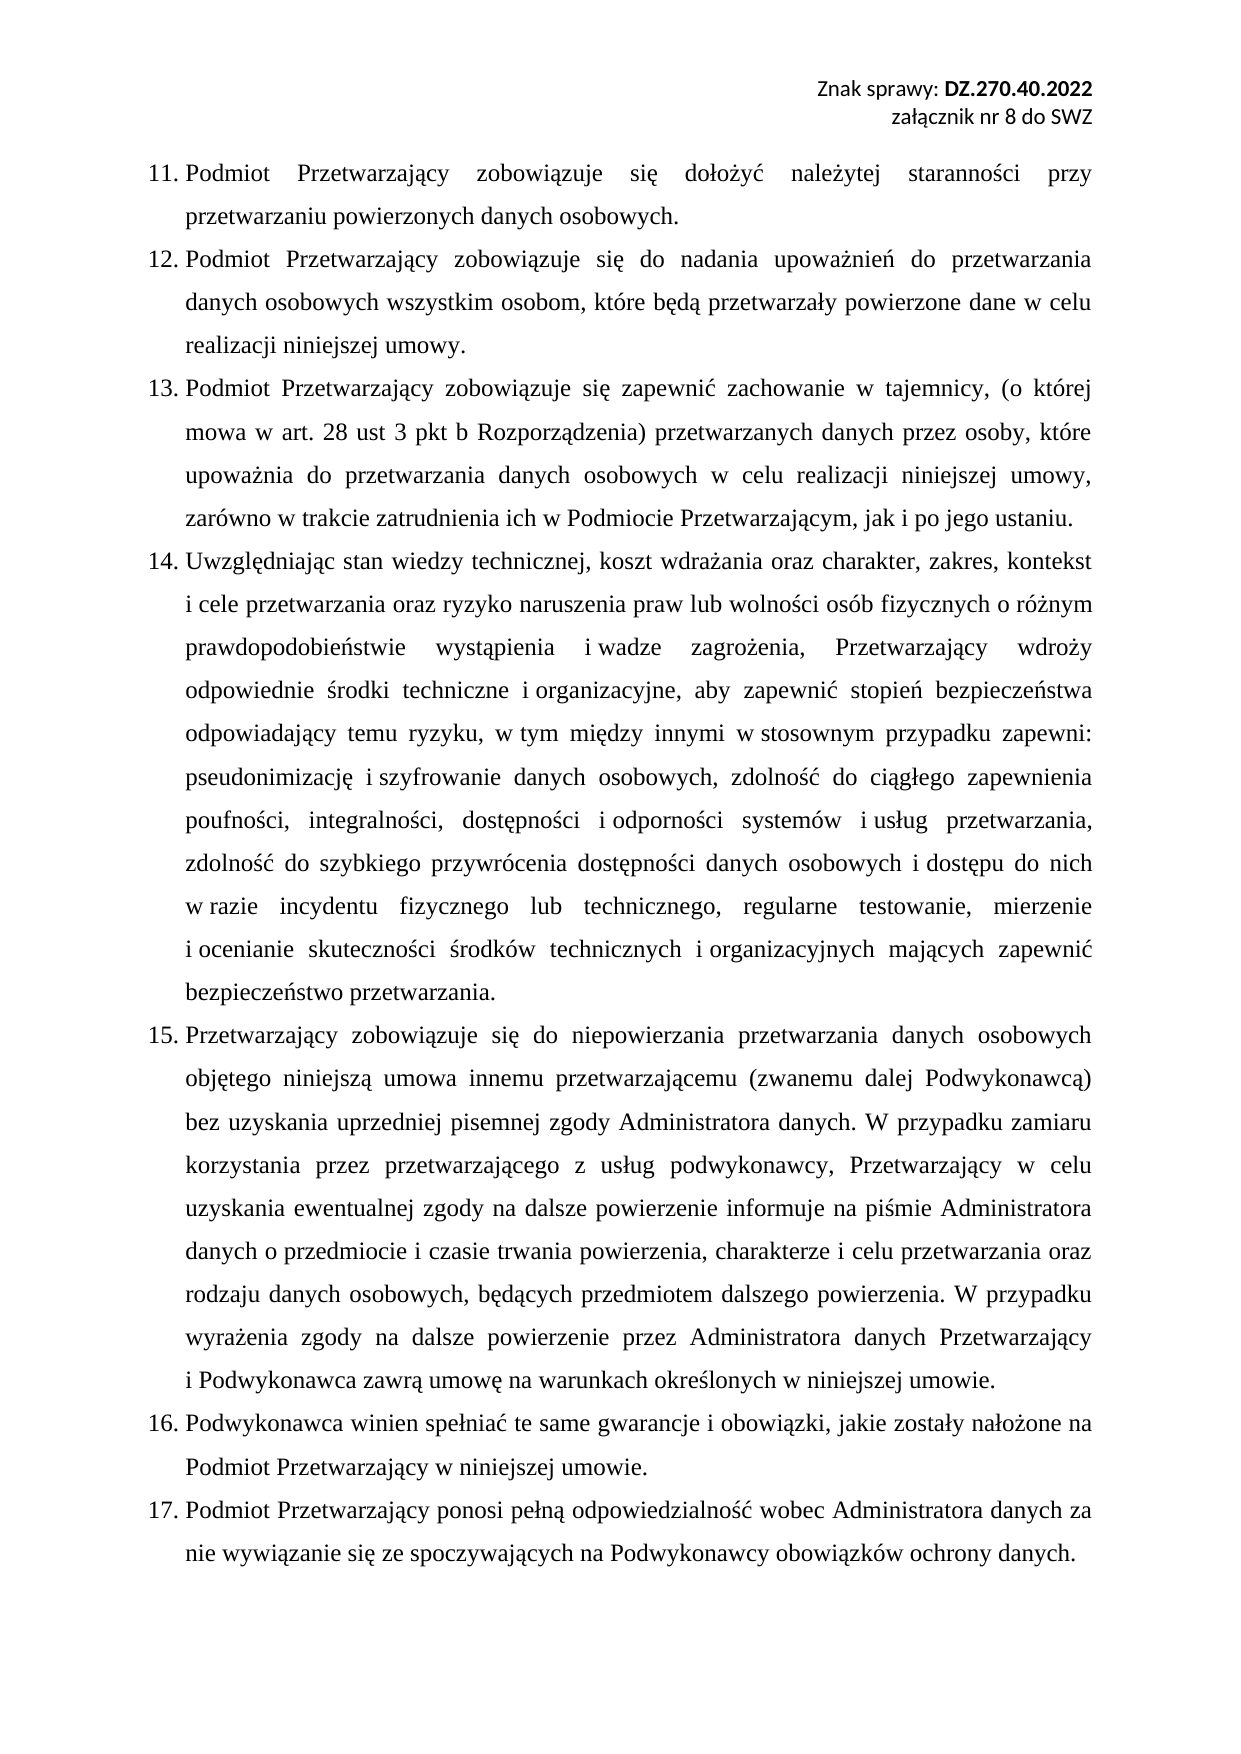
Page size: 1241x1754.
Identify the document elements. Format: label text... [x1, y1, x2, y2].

list Podmiot Przetwarzający zobowiązuje się do nadania upoważnień do przetwarzania danych osobowych wszystkim osobom, które będą przetwarzały powierzone dane w celu realizacji niniejszej umowy. [148, 244, 1093, 359]
list Podwykonawca winien spełniać te same gwarancje i obowiązki, jakie zostały nałożone na Podmiot Przetwarzający w niniejszej umowie. [148, 1408, 1093, 1480]
list Podmiot Przetwarzający zobowiązuje się zapewnić zachowanie w tajemnicy, (o której mowa w art. 28 ust 3 pkt b Rozporządzenia) przetwarzanych danych przez osoby, które upoważnia do przetwarzania danych osobowych w celu realizacji niniejszej umowy, zarówno w trakcie zatrudnienia ich w Podmiocie Przetwarzającym, jak i po jego ustaniu. [148, 373, 1093, 532]
list Przetwarzający zobowiązuje się do niepowierzania przetwarzania danych osobowych objętego niniejszą umowa innemu przetwarzającemu (zwanemu dalej Podwykonawcą) bez uzyskania uprzedniej pisemnej zgody Administratora danych. W przypadku zamiaru korzystania przez przetwarzającego z usług podwykonawcy, Przetwarzający w celu uzyskania ewentualnej zgody na dalsze powierzenie informuje na piśmie Administratora danych o przedmiocie i czasie trwania powierzenia, charakterze i celu przetwarzania oraz rodzaju danych osobowych, będących przedmiotem dalszego powierzenia. W przypadku wyrażenia zgody na dalsze powierzenie przez Administratora danych Przetwarzający i Podwykonawca zawrą umowę na warunkach określonych w niniejszej umowie. [148, 1020, 1093, 1394]
list Podmiot Przetwarzający zobowiązuje się dołożyć należytej staranności przy przetwarzaniu powierzonych danych osobowych. [148, 158, 1093, 230]
list Podmiot Przetwarzający ponosi pełną odpowiedzialność wobec Administratora danych za nie wywiązanie się ze spoczywających na Podwykonawcy obowiązków ochrony danych. [148, 1495, 1093, 1567]
list Uwzględniając stan wiedzy technicznej, koszt wdrażania oraz charakter, zakres, kontekst i cele przetwarzania oraz ryzyko naruszenia praw lub wolności osób fizycznych o różnym prawdopodobieństwie wystąpienia i wadze zagrożenia, Przetwarzający wdroży odpowiednie środki techniczne i organizacyjne, aby zapewnić stopień bezpieczeństwa odpowiadający temu ryzyku, w tym między innymi w stosownym przypadku zapewni: pseudonimizację i szyfrowanie danych osobowych, zdolność do ciągłego zapewnienia poufności, integralności, dostępności i odporności systemów i usług przetwarzania, zdolność do szybkiego przywrócenia dostępności danych osobowych i dostępu do nich w razie incydentu fizycznego lub technicznego, regularne testowanie, mierzenie i ocenianie skuteczności środków technicznych i organizacyjnych mających zapewnić bezpieczeństwo przetwarzania. [148, 546, 1093, 1006]
